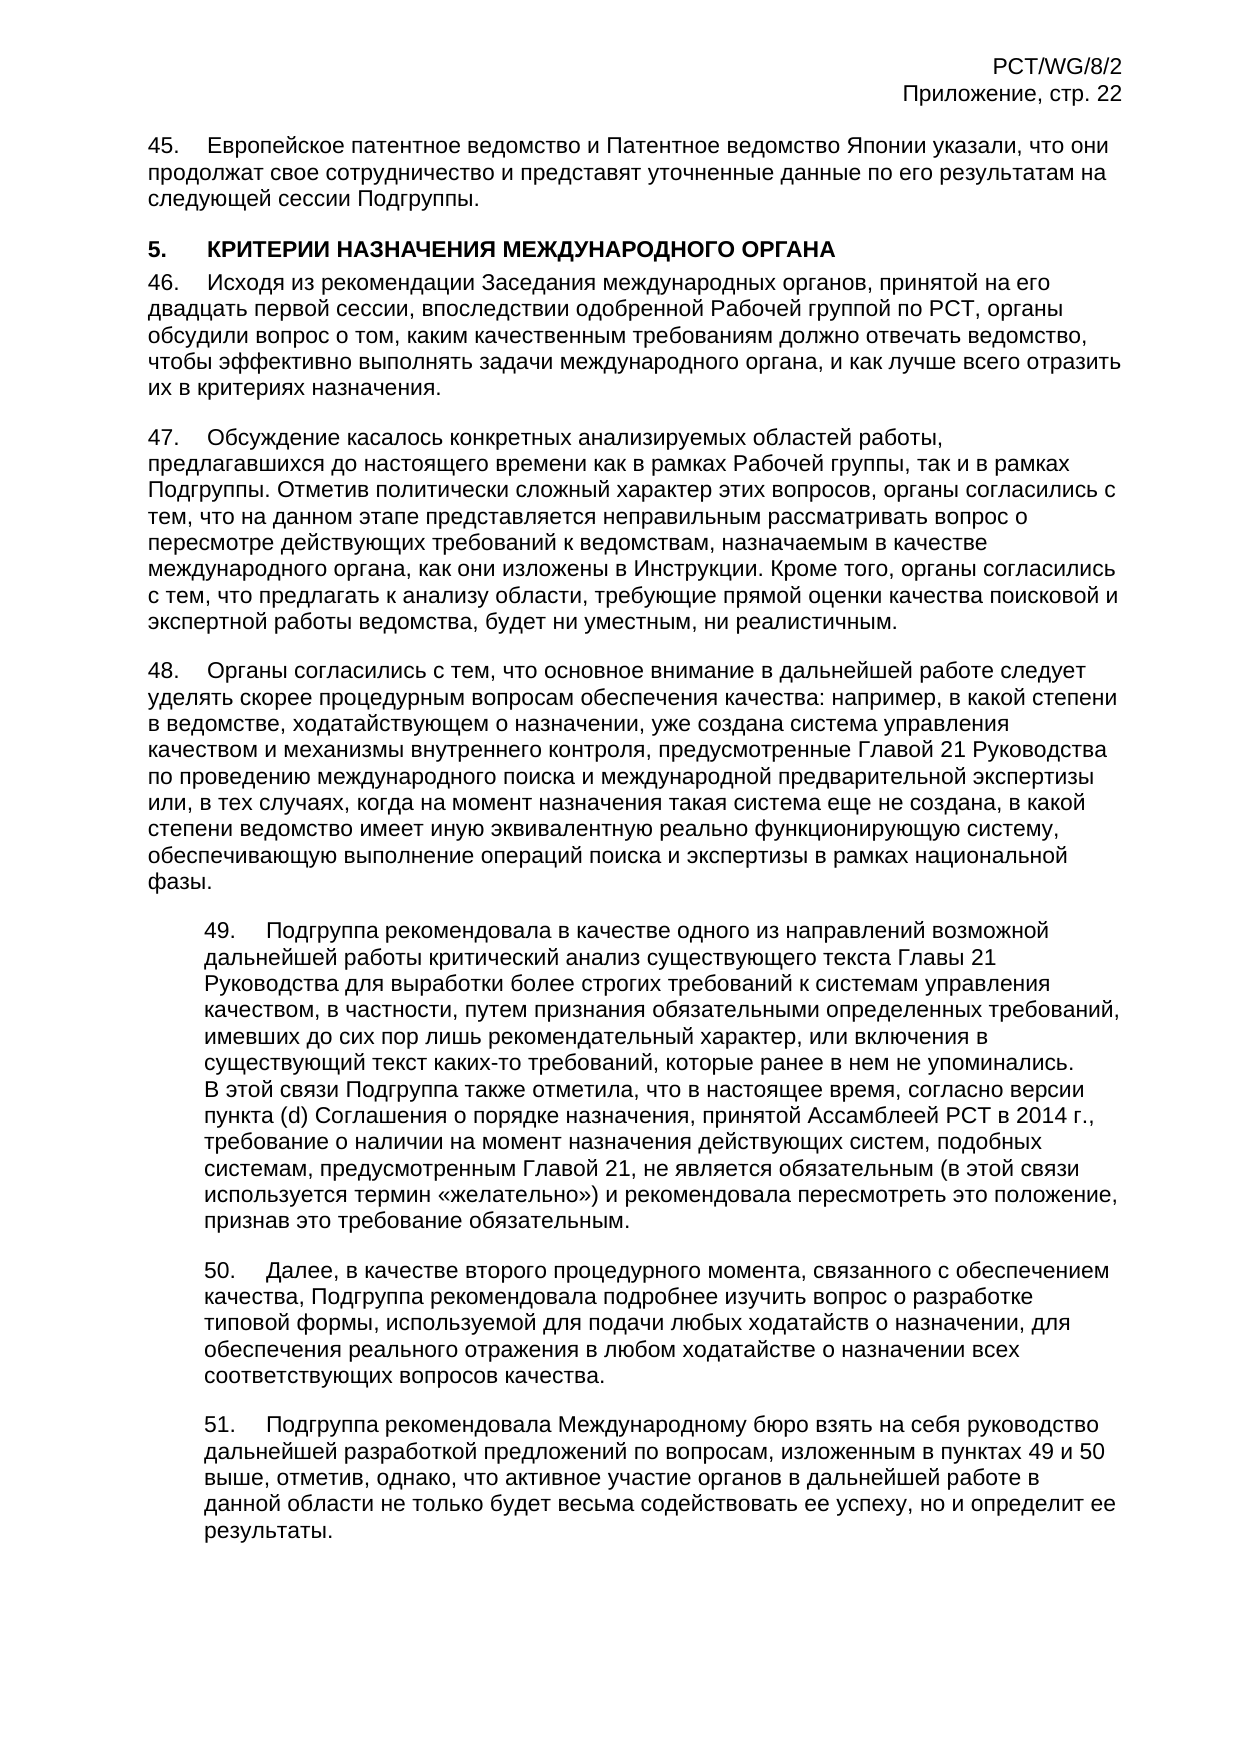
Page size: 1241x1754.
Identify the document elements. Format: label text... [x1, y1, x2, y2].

subtitle 5. Критерии НазначениЯ МеждународнОГО органА [148, 236, 1122, 263]
text Европейское патентное ведомство и Патентное ведомство Японии указали, что они продолжат свое сотрудничество и представят уточненные данные по его результатам на следующей сессии Подгруппы. [148, 132, 1122, 211]
text Исходя из рекомендации Заседания международных органов, принятой на его двадцать первой сессии, впоследствии одобренной Рабочей группой по PCT, органы обсудили вопрос о том, каким качественным требованиям должно отвечать ведомство, чтобы эффективно выполнять задачи международного органа, и как лучше всего отразить их в критериях назначения. [148, 269, 1122, 401]
text Далее, в качестве второго процедурного момента, связанного с обеспечением качества, Подгруппа рекомендовала подробнее изучить вопрос о разработке типовой формы, используемой для подачи любых ходатайств о назначении, для обеспечения реального отражения в любом ходатайстве о назначении всех соответствующих вопросов качества. [204, 1257, 1122, 1388]
text Обсуждение касалось конкретных анализируемых областей работы, предлагавшихся до настоящего времени как в рамках Рабочей группы, так и в рамках Подгруппы. Отметив политически сложный характер этих вопросов, органы согласились с тем, что на данном этапе представляется неправильным рассматривать вопрос о пересмотре действующих требований к ведомствам, назначаемым в качестве международного органа, как они изложены в Инструкции. Кроме того, органы согласились с тем, что предлагать к анализу области, требующие прямой оценки качества поисковой и экспертной работы ведомства, будет ни уместным, ни реалистичным. [148, 423, 1122, 634]
text Подгруппа рекомендовала в качестве одного из направлений возможной дальнейшей работы критический анализ существующего текста Главы 21 Руководства для выработки более строгих требований к системам управления качеством, в частности, путем признания обязательными определенных требований, имевших до сих пор лишь рекомендательный характер, или включения в существующий текст каких-то требований, которые ранее в нем не упоминались. В этой связи Подгруппа также отметила, что в настоящее время, согласно версии пункта (d) Соглашения о порядке назначения, принятой Ассамблеей РСТ в 2014 г., требование о наличии на момент назначения действующих систем, подобных системам, предусмотренным Главой 21, не является обязательным (в этой связи используется термин «желательно») и рекомендовала пересмотреть это положение, признав это требование обязательным. [204, 917, 1122, 1234]
text Органы согласились с тем, что основное внимание в дальнейшей работе следует уделять скорее процедурным вопросам обеспечения качества: например, в какой степени в ведомстве, ходатайствующем о назначении, уже создана система управления качеством и механизмы внутреннего контроля, предусмотренные Главой 21 Руководства по проведению международного поиска и международной предварительной экспертизы или, в тех случаях, когда на момент назначения такая система еще не создана, в какой степени ведомство имеет иную эквивалентную реально функционирующую систему, обеспечивающую выполнение операций поиска и экспертизы в рамках национальной фазы. [148, 657, 1122, 894]
text Подгруппа рекомендовала Международному бюро взять на себя руководство дальнейшей разработкой предложений по вопросам, изложенным в пунктах 49 и 50 выше, отметив, однако, что активное участие органов в дальнейшей работе в данной области не только будет весьма содействовать ее успеху, но и определит ее результаты. [204, 1411, 1122, 1543]
